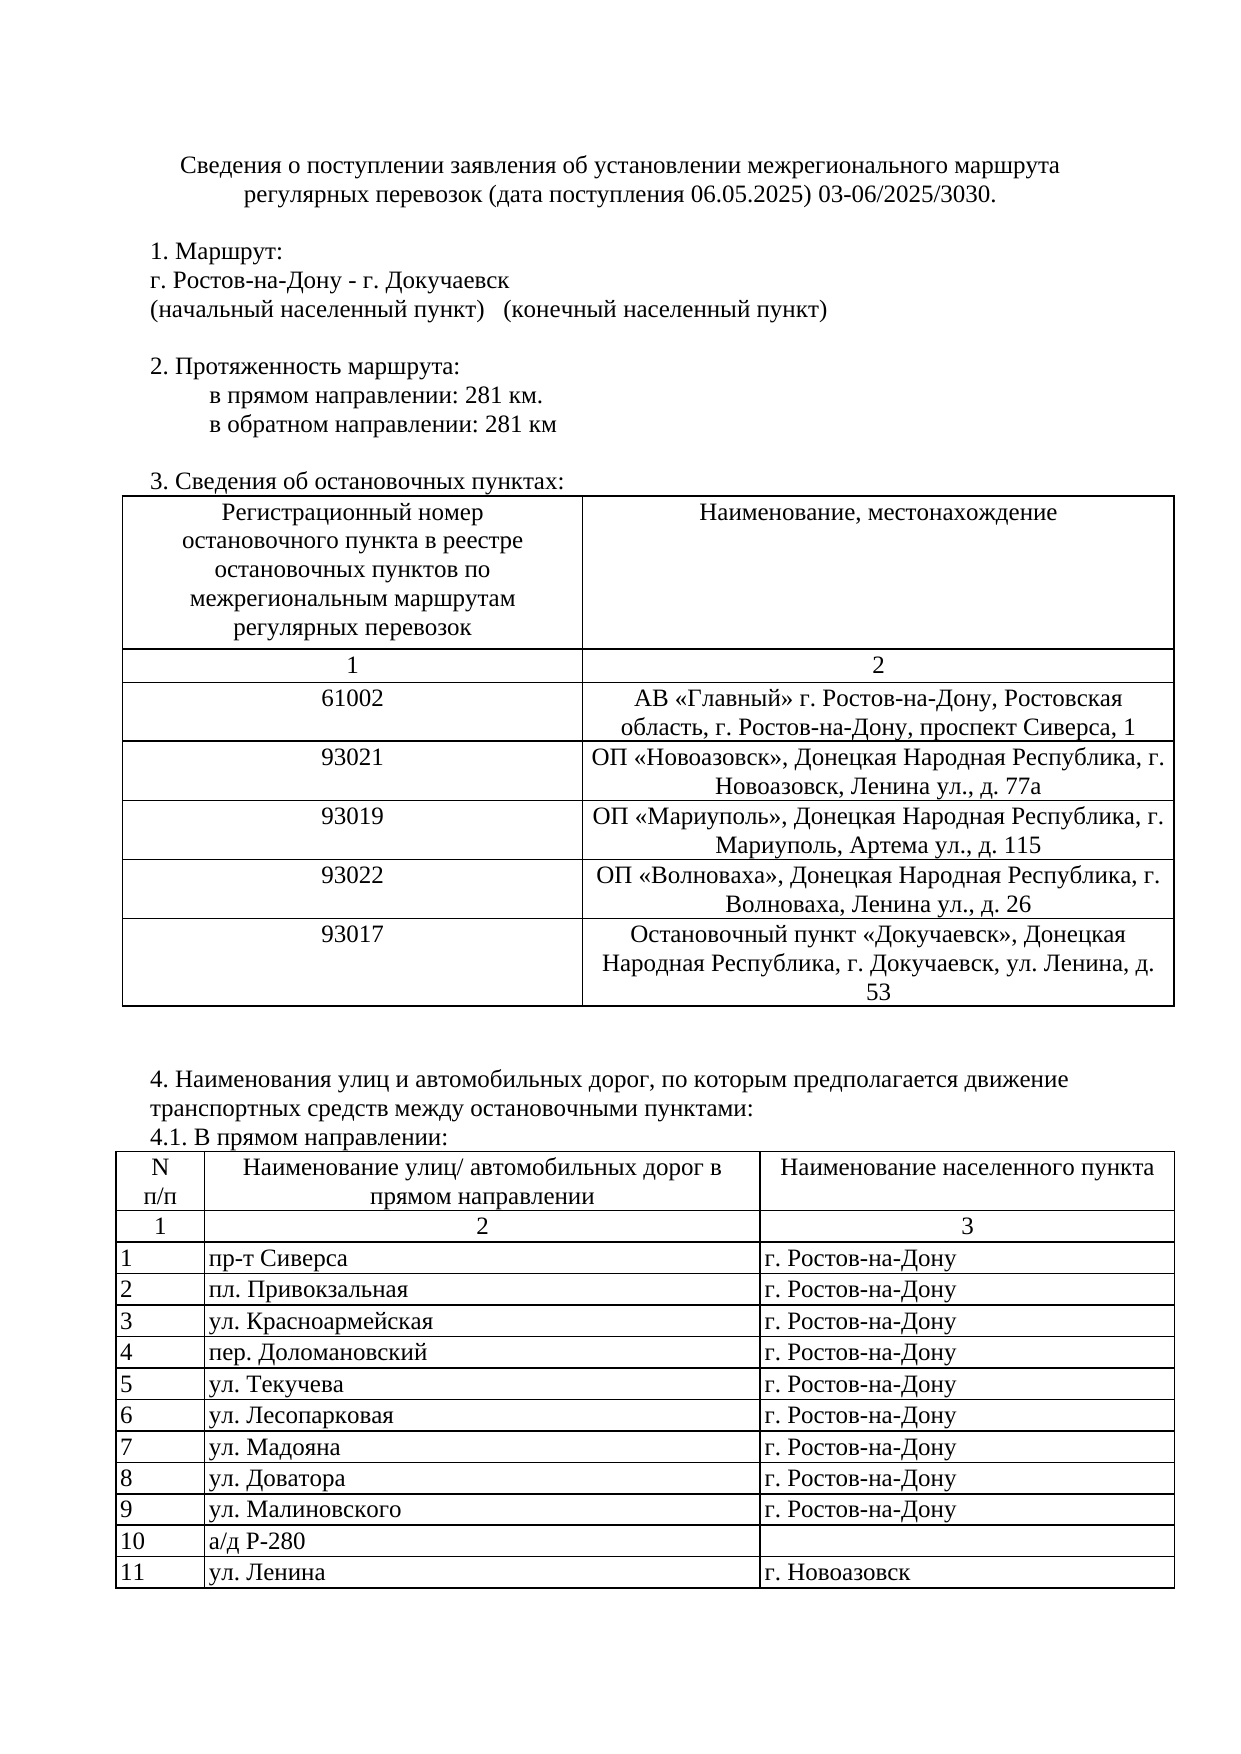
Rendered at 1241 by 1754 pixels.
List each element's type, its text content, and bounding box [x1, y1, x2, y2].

table_cell 4 [117, 1337, 204, 1367]
table_cell 93022 [123, 860, 582, 918]
table_cell пр-т Сиверса [205, 1243, 759, 1273]
table_cell ОП «Мариуполь», Донецкая Народная Республика, г. Мариуполь, Артема ул., д. 115 [583, 801, 1173, 858]
table_cell 10 [117, 1526, 204, 1556]
text 4.1. В прямом направлении: [150, 1122, 1090, 1151]
table_header Наименование населенного пункта [761, 1152, 1174, 1210]
table_header Регистрационный номер остановочного пункта в реестре остановочных пунктов по межрегиональным маршрутам регулярных перевозок [123, 497, 582, 648]
table_cell 3 [117, 1306, 204, 1336]
table_cell ул. Красноармейская [205, 1306, 759, 1336]
table_cell а/д Р-280 [205, 1526, 759, 1556]
text 3. Сведения об остановочных пунктах: [150, 466, 1090, 495]
table_cell ул. Малиновского [205, 1495, 759, 1524]
table_cell 93017 [123, 919, 582, 1005]
text г. Ростов-на-Дону - г. Докучаевск [150, 265, 1090, 294]
table_cell 3 [761, 1211, 1174, 1241]
table_cell г. Ростов-на-Дону [761, 1495, 1174, 1524]
table_cell АВ «Главный» г. Ростов-на-Дону, Ростовская область, г. Ростов-на-Дону, проспект Сиверса, 1 [583, 683, 1173, 740]
table_cell г. Ростов-на-Дону [761, 1463, 1174, 1493]
table_cell г. Ростов-на-Дону [761, 1432, 1174, 1461]
table_cell 2 [583, 650, 1173, 681]
table_cell ул. Ленина [205, 1557, 759, 1587]
table_cell г. Ростов-на-Дону [761, 1369, 1174, 1398]
table_cell 93019 [123, 801, 582, 858]
table_cell г. Ростов-на-Дону [761, 1243, 1174, 1273]
table_cell ул. Доватора [205, 1463, 759, 1493]
table_cell 93021 [123, 742, 582, 799]
table_cell ОП «Волноваха», Донецкая Народная Республика, г. Волноваха, Ленина ул., д. 26 [583, 860, 1173, 918]
table_cell 61002 [123, 683, 582, 740]
table_header Наименование, местонахождение [583, 497, 1173, 648]
table_cell г. Ростов-на-Дону [761, 1274, 1174, 1304]
table_cell 1 [117, 1211, 204, 1241]
text в обратном направлении: 281 км [150, 409, 1090, 437]
table_cell г. Ростов-на-Дону [761, 1306, 1174, 1336]
text 4. Наименования улиц и автомобильных дорог, по которым предполагается движение транспортных средств между остановочными пунктами: [150, 1064, 1090, 1122]
text в прямом направлении: 281 км. [150, 380, 1090, 409]
table_header N п/п [117, 1152, 204, 1210]
table_cell г. Новоазовск [761, 1557, 1174, 1587]
table_cell 7 [117, 1432, 204, 1461]
text Сведения о поступлении заявления об установлении межрегионального маршрута регулярных перевозок (дата поступления 06.05.2025) 03-06/2025/3030. [150, 150, 1090, 207]
table_cell г. Ростов-на-Дону [761, 1337, 1174, 1367]
table_cell ул. Лесопарковая [205, 1400, 759, 1430]
text 2. Протяженность маршрута: [150, 351, 1090, 380]
text (начальный населенный пункт) (конечный населенный пункт) [150, 294, 1090, 322]
table_cell Остановочный пункт «Докучаевск», Донецкая Народная Республика, г. Докучаевск, ул. Ленина, д. 53 [583, 919, 1173, 1005]
table_cell ул. Текучева [205, 1369, 759, 1398]
table_cell 1 [123, 650, 582, 681]
table_cell ОП «Новоазовск», Донецкая Народная Республика, г. Новоазовск, Ленина ул., д. 77а [583, 742, 1173, 799]
table_cell 1 [117, 1243, 204, 1273]
table_cell 2 [205, 1211, 759, 1241]
table_cell 11 [117, 1557, 204, 1587]
table_cell пл. Привокзальная [205, 1274, 759, 1304]
table_cell 5 [117, 1369, 204, 1398]
table_cell 9 [117, 1495, 204, 1524]
table_cell г. Ростов-на-Дону [761, 1400, 1174, 1430]
table_cell 6 [117, 1400, 204, 1430]
table_cell пер. Доломановский [205, 1337, 759, 1367]
table_cell [761, 1526, 1174, 1556]
table_cell ул. Мадояна [205, 1432, 759, 1461]
table_cell 8 [117, 1463, 204, 1493]
table_cell 2 [117, 1274, 204, 1304]
table_header Наименование улиц/ автомобильных дорог в прямом направлении [205, 1152, 759, 1210]
text 1. Маршрут: [150, 236, 1090, 265]
